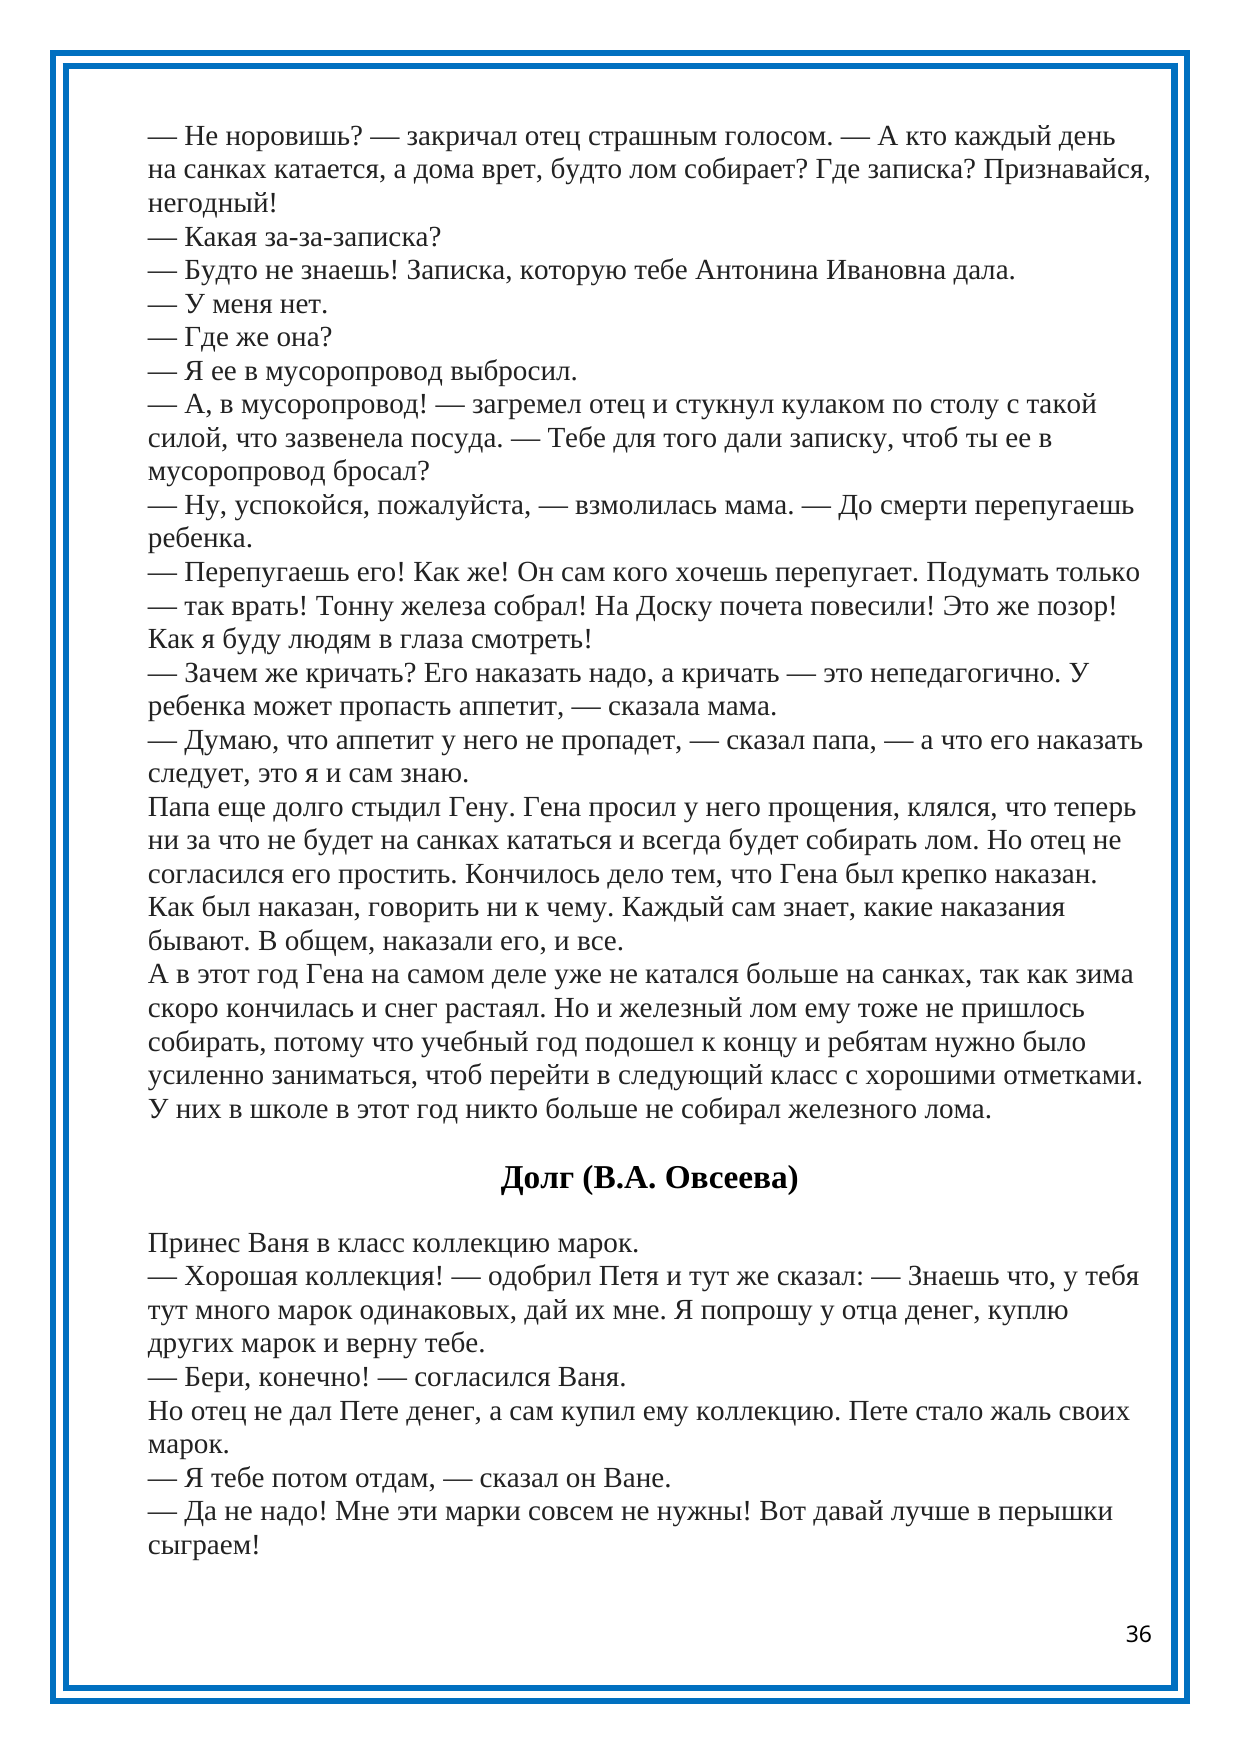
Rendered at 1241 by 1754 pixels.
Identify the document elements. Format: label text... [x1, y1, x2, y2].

text — Зачем же кричать? Его наказать надо, а кричать — это непедагогично. У ребенка может пропасть аппетит, — сказала мама. [148, 655, 1152, 722]
text — Ну, успокойся, пожалуйста, — взмолилась мама. — До смерти перепугаешь ребенка. [148, 487, 1152, 554]
text А в этот год Гена на самом деле уже не катался больше на санках, так как зима скоро кончилась и снег растаял. Но и железный лом ему тоже не пришлось собирать, потому что учебный год подошел к концу и ребятам нужно было усиленно заниматься, чтоб перейти в следующий класс с хорошими отметками. У них в школе в этот год никто больше не собирал железного лома. [148, 957, 1152, 1124]
text — Бери, конечно! — согласился Ваня. [148, 1359, 1152, 1393]
text — Да не надо! Мне эти марки совсем не нужны! Вот давай лучше в перышки сыграем! [148, 1493, 1152, 1560]
text — Перепугаешь его! Как же! Он сам кого хочешь перепугает. Подумать только — так врать! Тонну железа собрал! На Доску почета повесили! Это же позор! Как я буду людям в глаза смотреть! [148, 554, 1152, 655]
text — Хорошая коллекция! — одобрил Петя и тут же сказал: — Знаешь что, у тебя тут много марок одинаковых, дай их мне. Я попрошу у отца денег, куплю других марок и верну тебе. [148, 1258, 1152, 1359]
text Но отец не дал Пете денег, а сам купил ему коллекцию. Пете стало жаль своих марок. [148, 1393, 1152, 1460]
text — Я тебе потом отдам, — сказал он Ване. [148, 1460, 1152, 1493]
text — У меня нет. [148, 286, 1152, 319]
text — Какая за-за-записка? [148, 219, 1152, 252]
text — Я ее в мусоропровод выбросил. [148, 353, 1152, 386]
text — Думаю, что аппетит у него не пропадет, — сказал папа, — а что его наказать следует, это я и сам знаю. [148, 722, 1152, 789]
text Принес Ваня в класс коллекцию марок. [148, 1225, 1152, 1258]
text — Будто не знаешь! Записка, которую тебе Антонина Ивановна дала. [148, 252, 1152, 286]
text — Не норовишь? — закричал отец страшным голосом. — А кто каждый день на санках катается, а дома врет, будто лом собирает? Где записка? Признавайся, негодный! [148, 118, 1152, 219]
text — Где же она? [148, 319, 1152, 353]
subtitle Долг (В.А. Овсеева) [148, 1158, 1152, 1196]
text Папа еще долго стыдил Гену. Гена просил у него прощения, клялся, что теперь ни за что не будет на санках кататься и всегда будет собирать лом. Но отец не согласился его простить. Кончилось дело тем, что Гена был крепко наказан. Как был наказан, говорить ни к чему. Каждый сам знает, какие наказания бывают. В общем, наказали его, и все. [148, 789, 1152, 957]
text — А, в мусоропровод! — загремел отец и стукнул кулаком по столу с такой силой, что зазвенела посуда. — Тебе для того дали записку, чтоб ты ее в мусоропровод бросал? [148, 386, 1152, 487]
